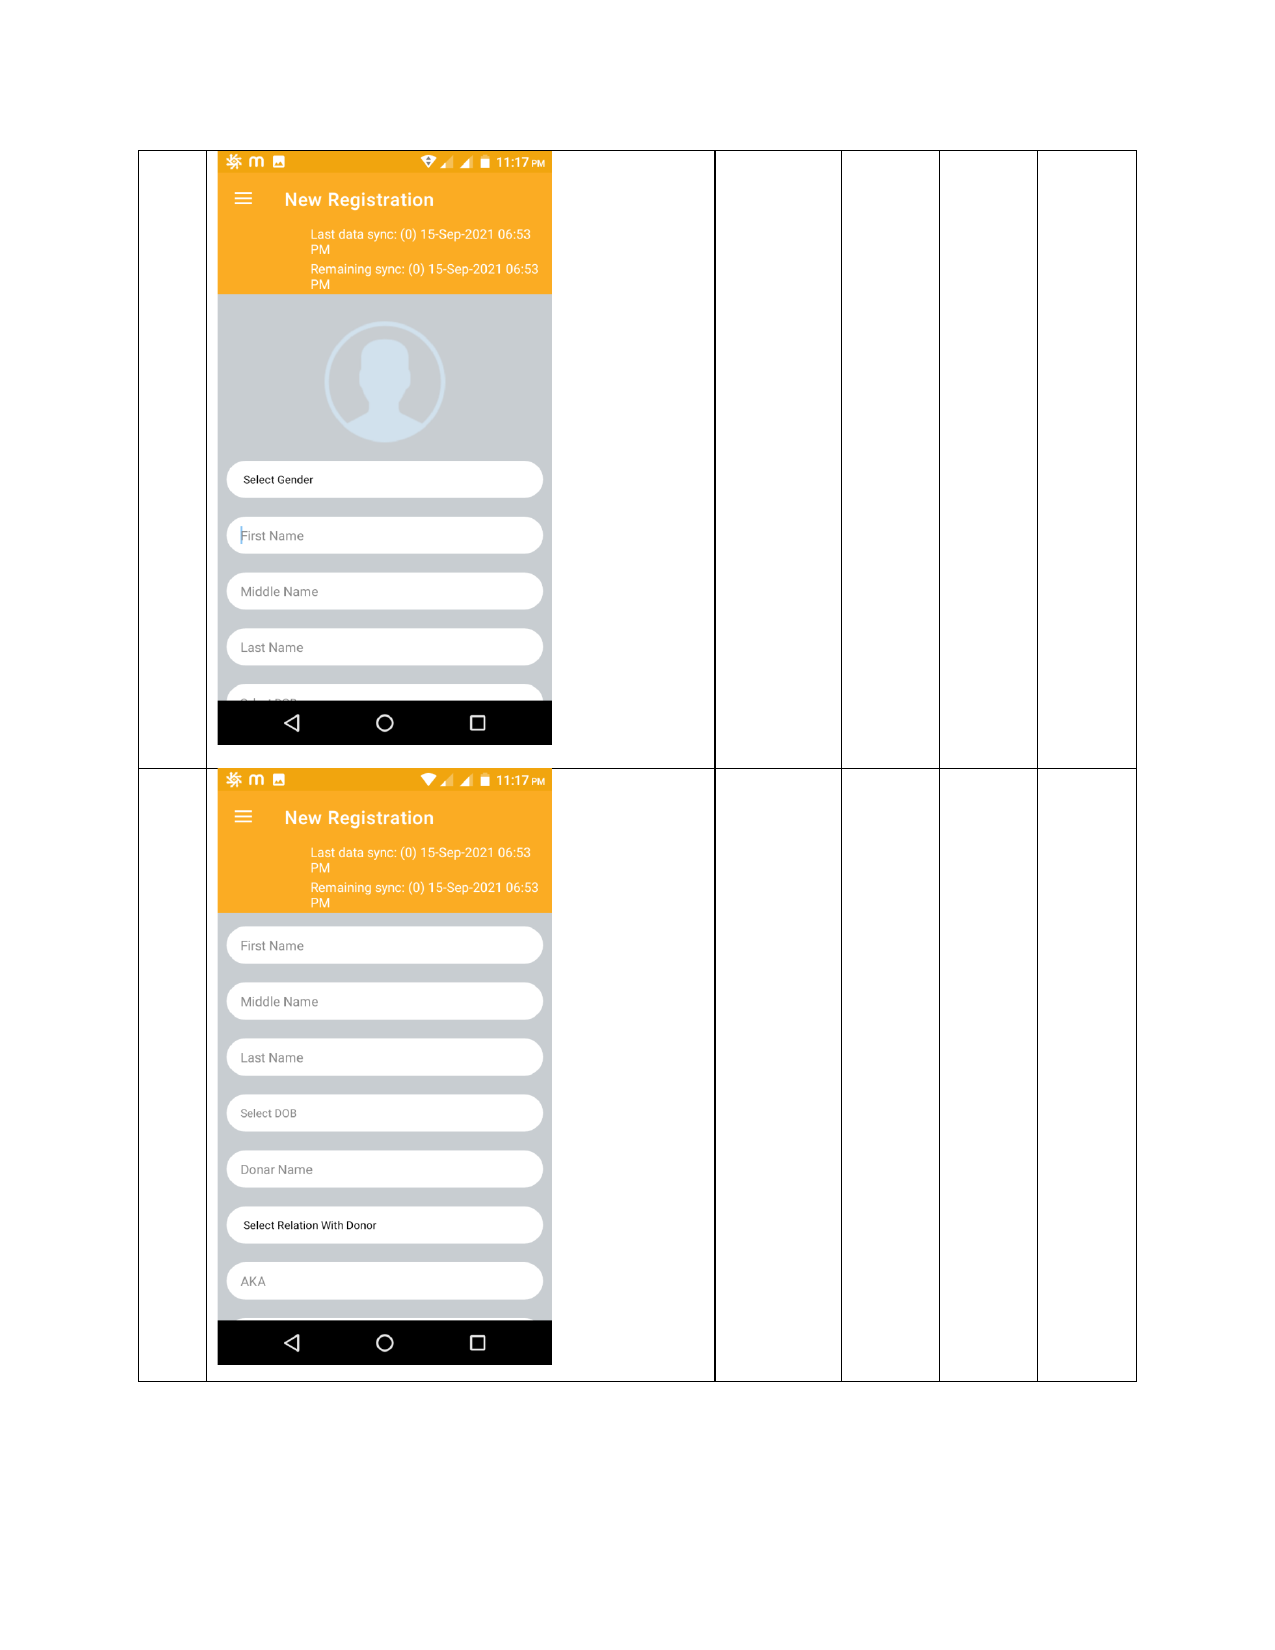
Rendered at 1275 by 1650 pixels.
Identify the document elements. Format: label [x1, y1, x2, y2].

table_cell [716, 769, 841, 1381]
picture [217, 151, 552, 745]
table_cell [207, 769, 714, 1381]
table_cell [940, 151, 1037, 768]
table_cell [842, 769, 939, 1381]
table_cell [716, 151, 841, 768]
picture [217, 768, 552, 1365]
table_cell [940, 769, 1037, 1381]
table_cell [842, 151, 939, 768]
table_cell [139, 151, 206, 768]
table_cell [139, 769, 206, 1381]
table_cell [207, 151, 714, 768]
table_cell [1038, 151, 1136, 768]
table_cell [1038, 769, 1136, 1381]
